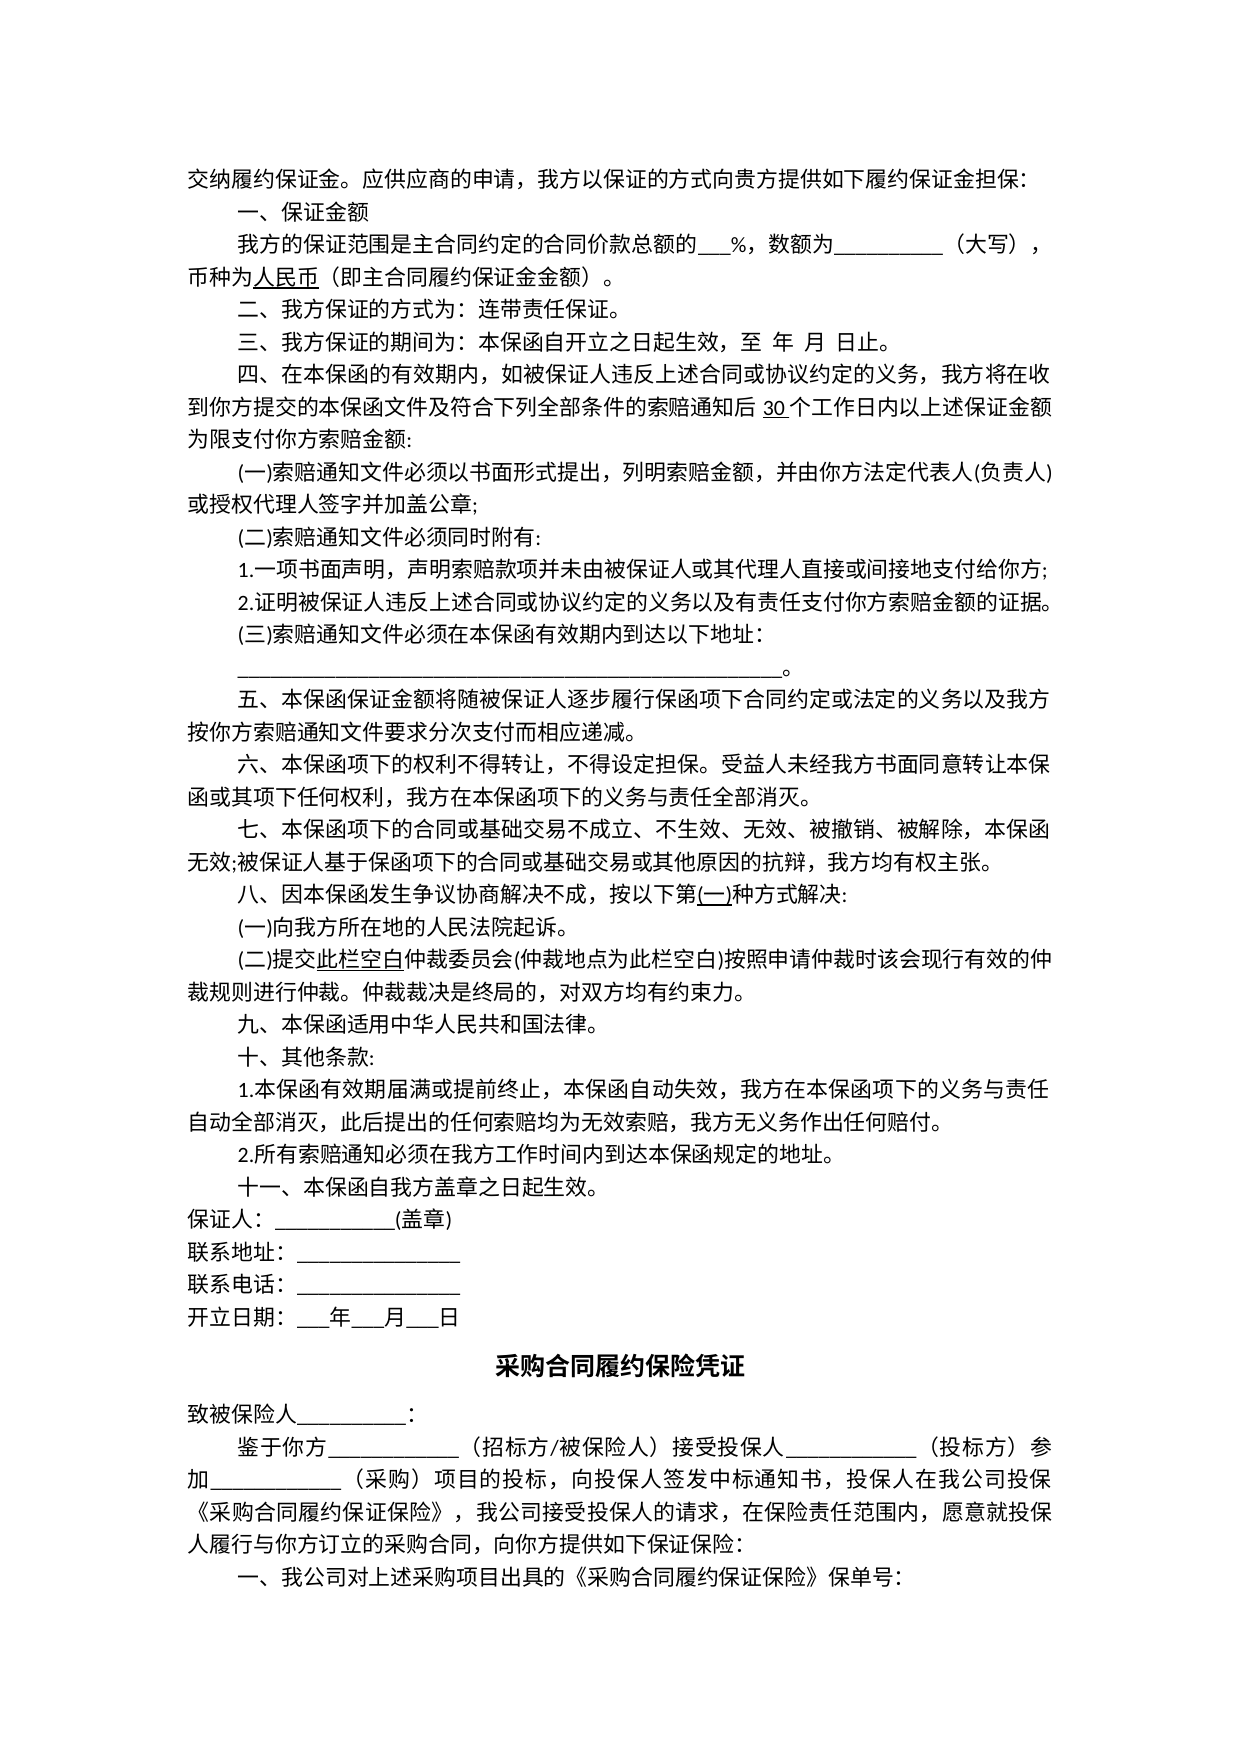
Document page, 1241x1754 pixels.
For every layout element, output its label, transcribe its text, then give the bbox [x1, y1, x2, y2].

text 1.本保函有效期届满或提前终止，本保函自动失效，我方在本保函项下的义务与责任自动全部消灭，此后提出的任何索赔均为无效索赔，我方无义务作出任何赔付。 [187, 1072, 1053, 1137]
text (二)索赔通知文件必须同时附有: [187, 519, 1053, 552]
text (一)向我方所在地的人民法院起诉。 [187, 909, 1053, 942]
text 2.证明被保证人违反上述合同或协议约定的义务以及有责任支付你方索赔金额的证据。 [187, 584, 1053, 617]
text 1.一项书面声明，声明索赔款项并未由被保证人或其代理人直接或间接地支付给你方; [187, 552, 1053, 584]
text 九、本保函适用中华人民共和国法律。 [187, 1007, 1053, 1039]
text 采购合同履约保险凭证 [187, 1332, 1053, 1397]
text 五、本保函保证金额将随被保证人逐步履行保函项下合同约定或法定的义务以及我方按你方索赔通知文件要求分次支付而相应递减。 [187, 682, 1053, 747]
text 三、我方保证的期间为：本保函自开立之日起生效，至 年 月 日止。 [187, 324, 1053, 357]
text 二、我方保证的方式为：连带责任保证。 [187, 292, 1053, 324]
text 四、在本保函的有效期内，如被保证人违反上述合同或协议约定的义务，我方将在收到你方提交的本保函文件及符合下列全部条件的索赔通知后30个工作日内以上述保证金额为限支付你方索赔金额: [187, 357, 1053, 454]
text 保证人：___________(盖章) [187, 1202, 1053, 1234]
text 一、我公司对上述采购项目出具的《采购合同履约保证保险》保单号： [187, 1559, 1053, 1592]
text 鉴于你方____________（招标方/被保险人）接受投保人____________（投标方）参加____________（采购）项目的投标，向投保人签发中标通知书，投保人在我公司投保《采购合同履约保证保险》，我公司接受投保人的请求，在保险责任范围内，愿意就投保人履行与你方订立的采购合同，向你方提供如下保证保险： [187, 1429, 1053, 1559]
text 十、其他条款: [187, 1039, 1053, 1072]
text 联系地址：_______________ [187, 1234, 1053, 1267]
text (三)索赔通知文件必须在本保函有效期内到达以下地址： [187, 617, 1053, 649]
text 七、本保函项下的合同或基础交易不成立、不生效、无效、被撤销、被解除，本保函无效;被保证人基于保函项下的合同或基础交易或其他原因的抗辩，我方均有权主张。 [187, 812, 1053, 877]
text (二)提交此栏空白仲裁委员会(仲裁地点为此栏空白)按照申请仲裁时该会现行有效的仲裁规则进行仲裁。仲裁裁决是终局的，对双方均有约束力。 [187, 942, 1053, 1007]
text 我方的保证范围是主合同约定的合同价款总额的___%，数额为__________（大写），币种为人民币（即主合同履约保证金金额）。 [187, 227, 1053, 292]
text 六、本保函项下的权利不得转让，不得设定担保。受益人未经我方书面同意转让本保函或其项下任何权利，我方在本保函项下的义务与责任全部消灭。 [187, 747, 1053, 812]
text 致被保险人__________： [187, 1397, 1053, 1429]
text 2.所有索赔通知必须在我方工作时间内到达本保函规定的地址。 [187, 1137, 1053, 1169]
text 联系电话：_______________ [187, 1267, 1053, 1299]
text 十一、本保函自我方盖章之日起生效。 [187, 1169, 1053, 1202]
text 一、保证金额 [187, 194, 1053, 227]
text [187, 162, 1053, 194]
text 八、因本保函发生争议协商解决不成，按以下第(一)种方式解决: [187, 877, 1053, 909]
text (一)索赔通知文件必须以书面形式提出，列明索赔金额，并由你方法定代表人(负责人)或授权代理人签字并加盖公章; [187, 454, 1053, 519]
text 开立日期：___年___月___日 [187, 1299, 1053, 1332]
text __________________________________________________。 [187, 649, 1053, 682]
